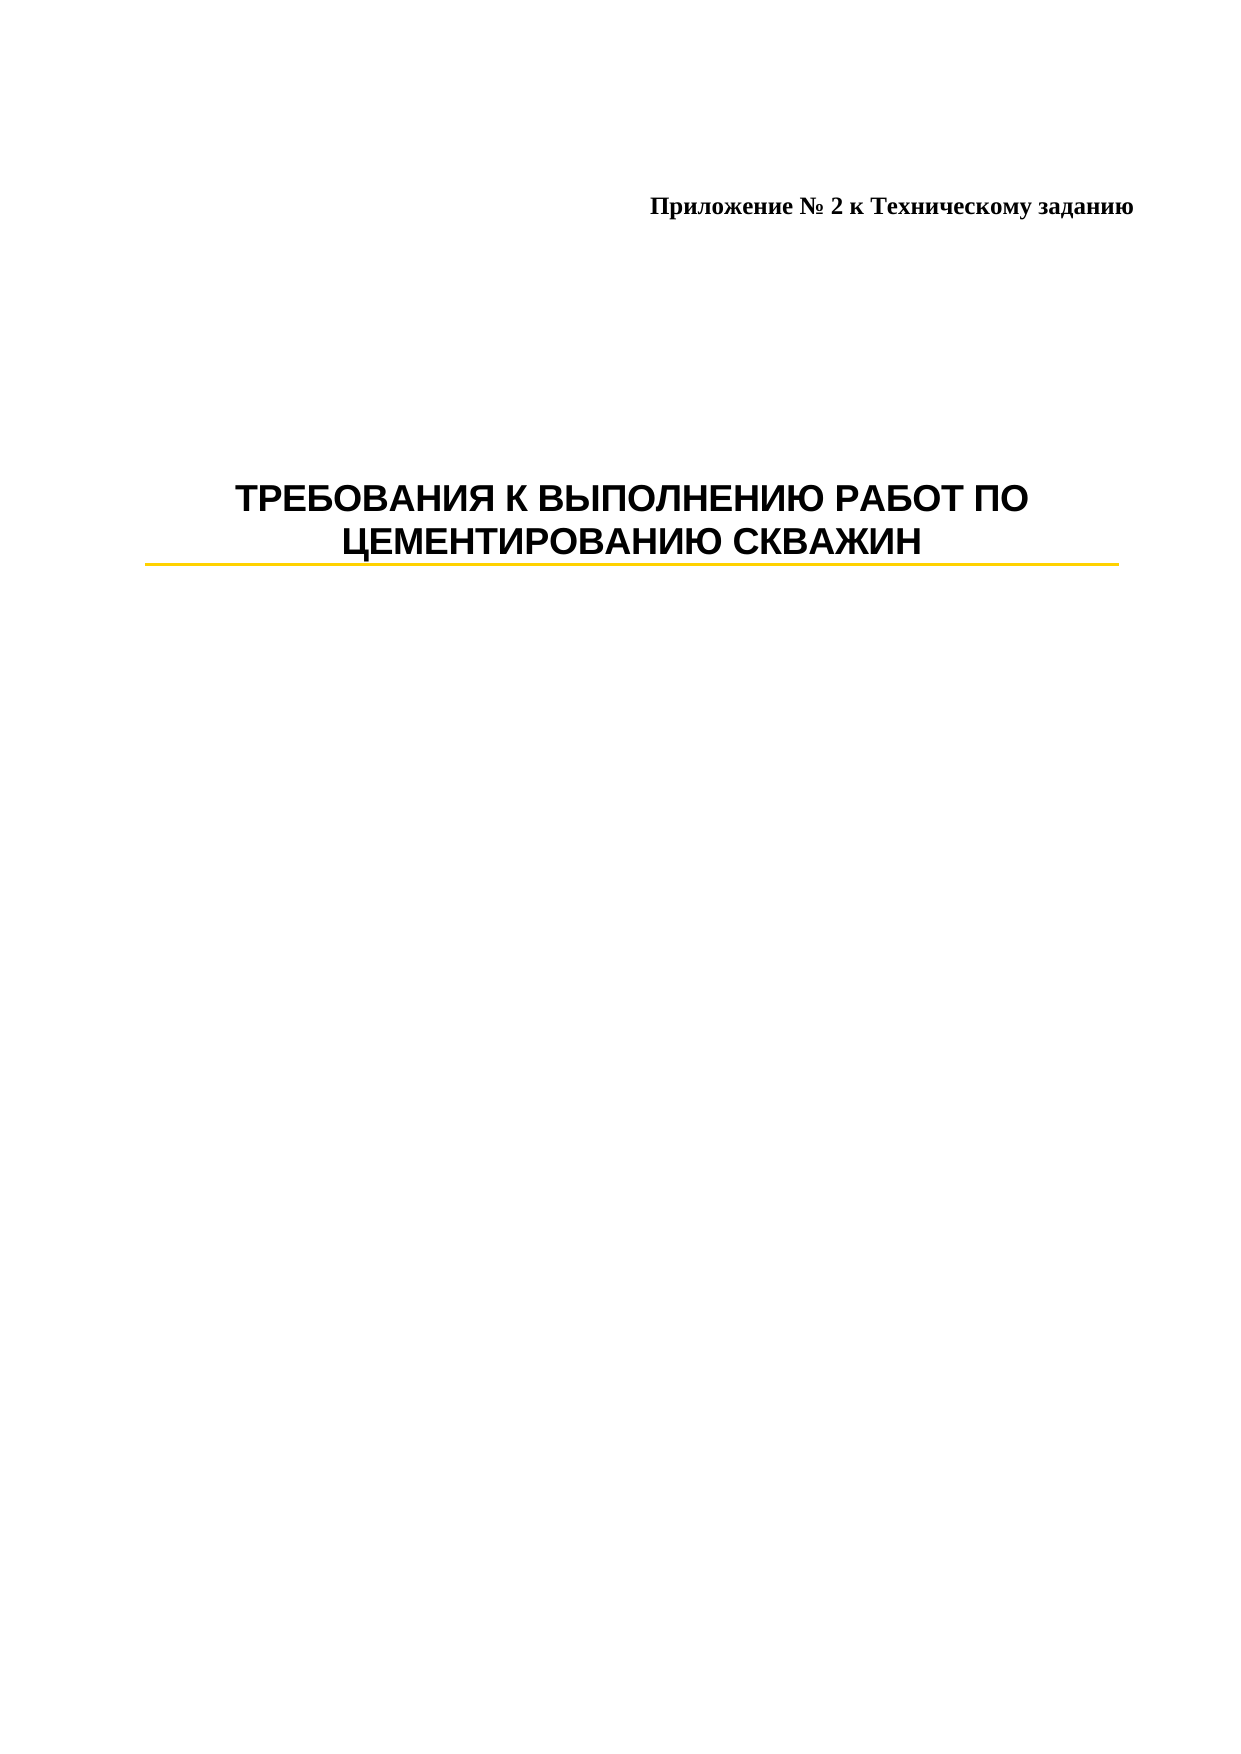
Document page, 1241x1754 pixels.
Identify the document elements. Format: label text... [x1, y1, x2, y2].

table_header ТРЕБОВАНИЯ К ВЫПОЛНЕНИЮ РАБОТ ПО ЦЕМЕНТИРОВАНИЮ СКВАЖИН [145, 476, 1119, 563]
text Приложение № 2 к Техническому заданию [130, 191, 1134, 220]
